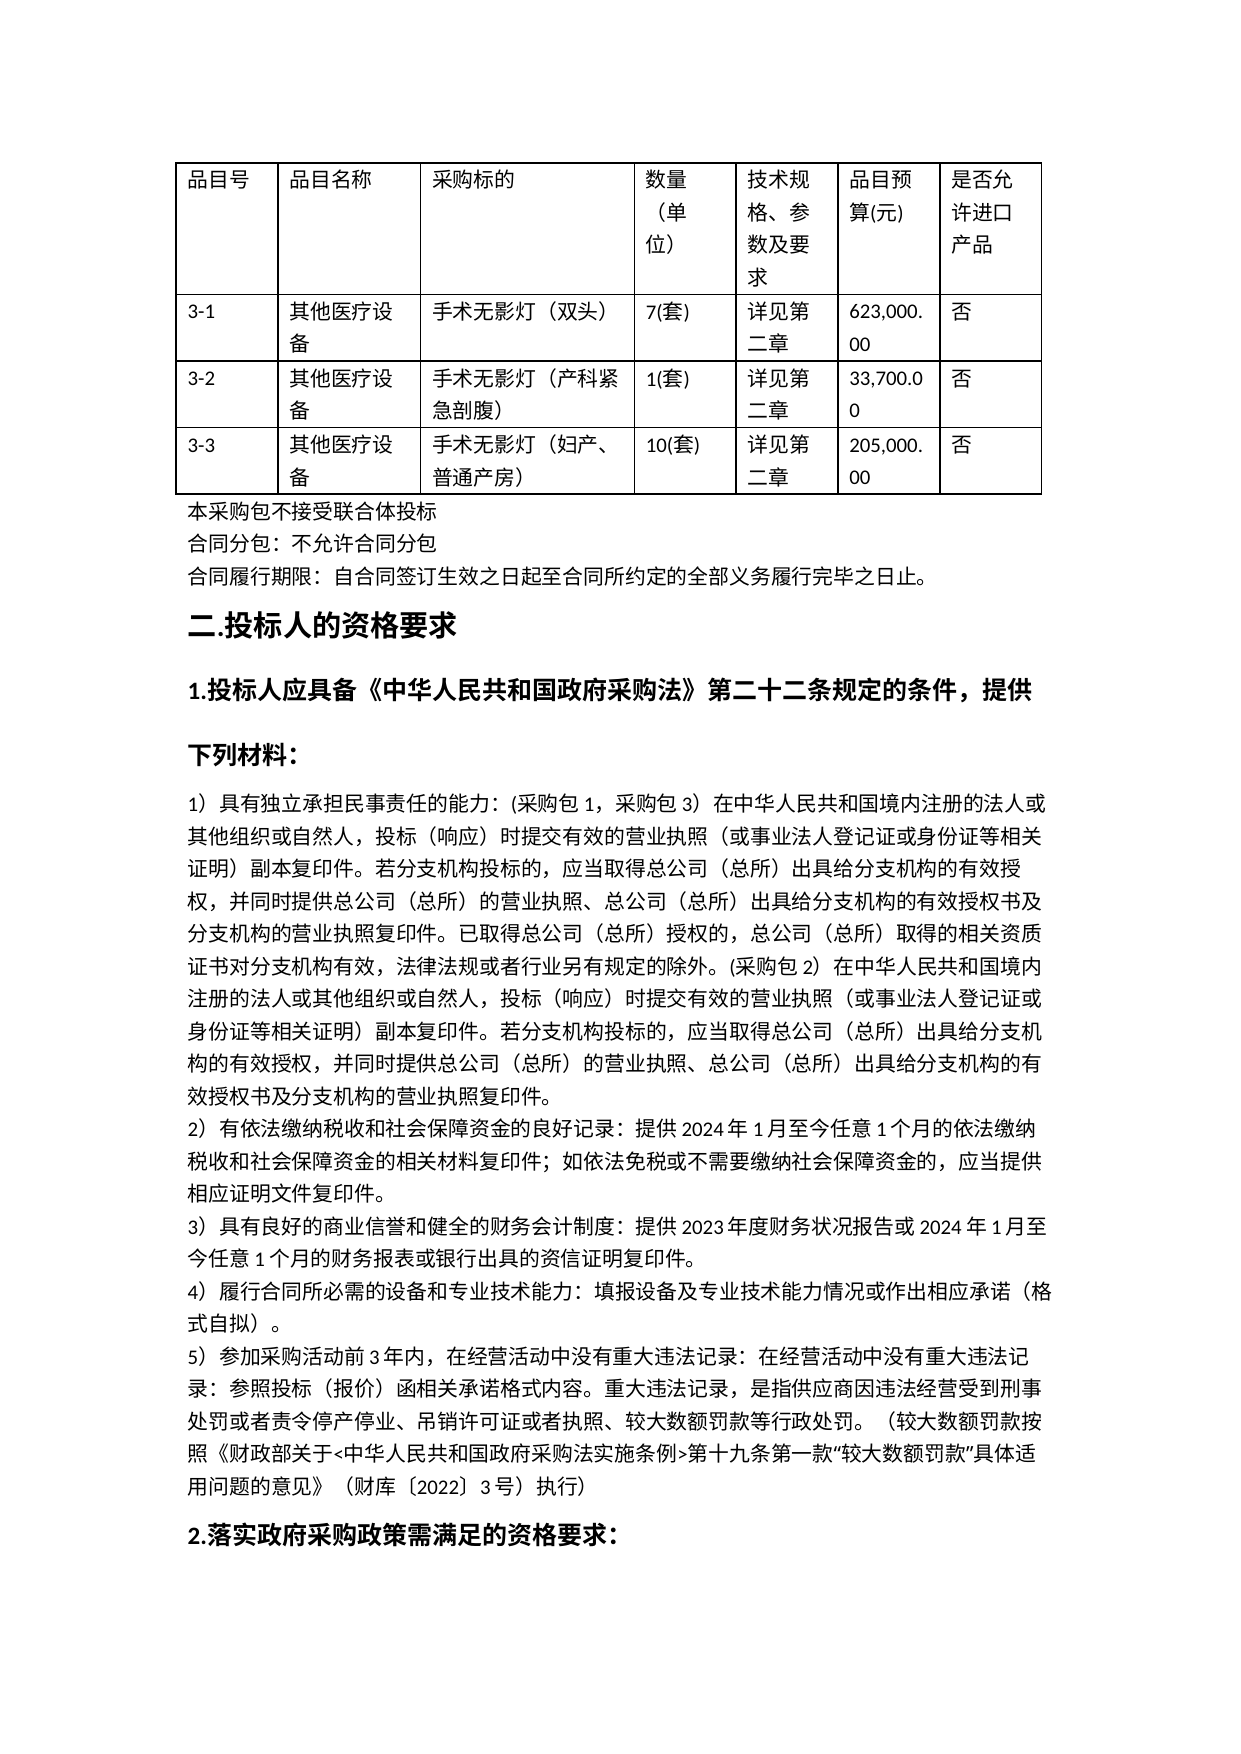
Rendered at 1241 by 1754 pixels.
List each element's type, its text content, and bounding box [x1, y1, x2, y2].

table_cell 手术无影灯（产科紧急剖腹） [421, 362, 634, 427]
table_cell 手术无影灯（双头） [421, 295, 634, 360]
text 3）具有良好的商业信誉和健全的财务会计制度：提供2023年度财务状况报告或2024年1月至今任意1个月的财务报表或银行出具的资信证明复印件。 [187, 1210, 1053, 1275]
text 1.投标人应具备《中华人民共和国政府采购法》第二十二条规定的条件，提供下列材料： [187, 657, 1053, 787]
table_cell 33,700.00 [839, 362, 939, 427]
table_cell 3-1 [177, 295, 277, 360]
text 5）参加采购活动前3年内，在经营活动中没有重大违法记录：在经营活动中没有重大违法记录：参照投标（报价）函相关承诺格式内容。重大违法记录，是指供应商因违法经营受到刑事处罚或者责令停产停业、吊销许可证或者执照、较大数额罚款等行政处罚。（较大数额罚款按照《财政部关于<中华人民共和国政府采购法实施条例>第十九条第一款“较大数额罚款”具体适用问题的意见》（财库〔2022〕3号）执行） [187, 1340, 1053, 1502]
table_cell 3-2 [177, 362, 277, 427]
text 1）具有独立承担民事责任的能力：(采购包1，采购包3）在中华人民共和国境内注册的法人或其他组织或自然人，投标（响应）时提交有效的营业执照（或事业法人登记证或身份证等相关证明）副本复印件。若分支机构投标的，应当取得总公司（总所）出具给分支机构的有效授权，并同时提供总公司（总所）的营业执照、总公司（总所）出具给分支机构的有效授权书及分支机构的营业执照复印件。已取得总公司（总所）授权的，总公司（总所）取得的相关资质证书对分支机构有效，法律法规或者行业另有规定的除外。(采购包2）在中华人民共和国境内注册的法人或其他组织或自然人，投标（响应）时提交有效的营业执照（或事业法人登记证或身份证等相关证明）副本复印件。若分支机构投标的，应当取得总公司（总所）出具给分支机构的有效授权，并同时提供总公司（总所）的营业执照、总公司（总所）出具给分支机构的有效授权书及分支机构的营业执照复印件。 [187, 787, 1053, 1112]
table_cell 其他医疗设备 [279, 295, 420, 360]
table_cell 其他医疗设备 [279, 362, 420, 427]
table_cell 1(套) [635, 362, 735, 427]
text 2）有依法缴纳税收和社会保障资金的良好记录：提供2024年1月至今任意1个月的依法缴纳税收和社会保障资金的相关材料复印件；如依法免税或不需要缴纳社会保障资金的，应当提供相应证明文件复印件。 [187, 1112, 1053, 1210]
table_cell 详见第二章 [737, 428, 837, 493]
table_header 采购标的 [421, 164, 634, 293]
table_cell 否 [941, 362, 1041, 427]
table_cell 205,000.00 [839, 428, 939, 493]
table_header 数量（单位） [635, 164, 735, 293]
table_cell 详见第二章 [737, 362, 837, 427]
table_header 技术规格、参数及要求 [737, 164, 837, 293]
table_header 品目号 [177, 164, 277, 293]
table_header 品目预算(元) [839, 164, 939, 293]
text 二.投标人的资格要求 [187, 592, 1053, 657]
table_cell 10(套) [635, 428, 735, 493]
table_cell 否 [941, 428, 1041, 493]
table_cell 手术无影灯（妇产、普通产房） [421, 428, 634, 493]
table_cell 其他医疗设备 [279, 428, 420, 493]
table_cell 3-3 [177, 428, 277, 493]
table_cell 详见第二章 [737, 295, 837, 360]
table_header 是否允许进口产品 [941, 164, 1041, 293]
table_header 品目名称 [279, 164, 420, 293]
text 4）履行合同所必需的设备和专业技术能力：填报设备及专业技术能力情况或作出相应承诺（格式自拟）。 [187, 1275, 1053, 1340]
text 合同履行期限：自合同签订生效之日起至合同所约定的全部义务履行完毕之日止。 [187, 560, 1053, 592]
text 2.落实政府采购政策需满足的资格要求： [187, 1502, 1053, 1567]
text 本采购包不接受联合体投标 [187, 495, 1053, 527]
table_cell 7(套) [635, 295, 735, 360]
table_cell 623,000.00 [839, 295, 939, 360]
text 合同分包：不允许合同分包 [187, 527, 1053, 560]
table_cell 否 [941, 295, 1041, 360]
